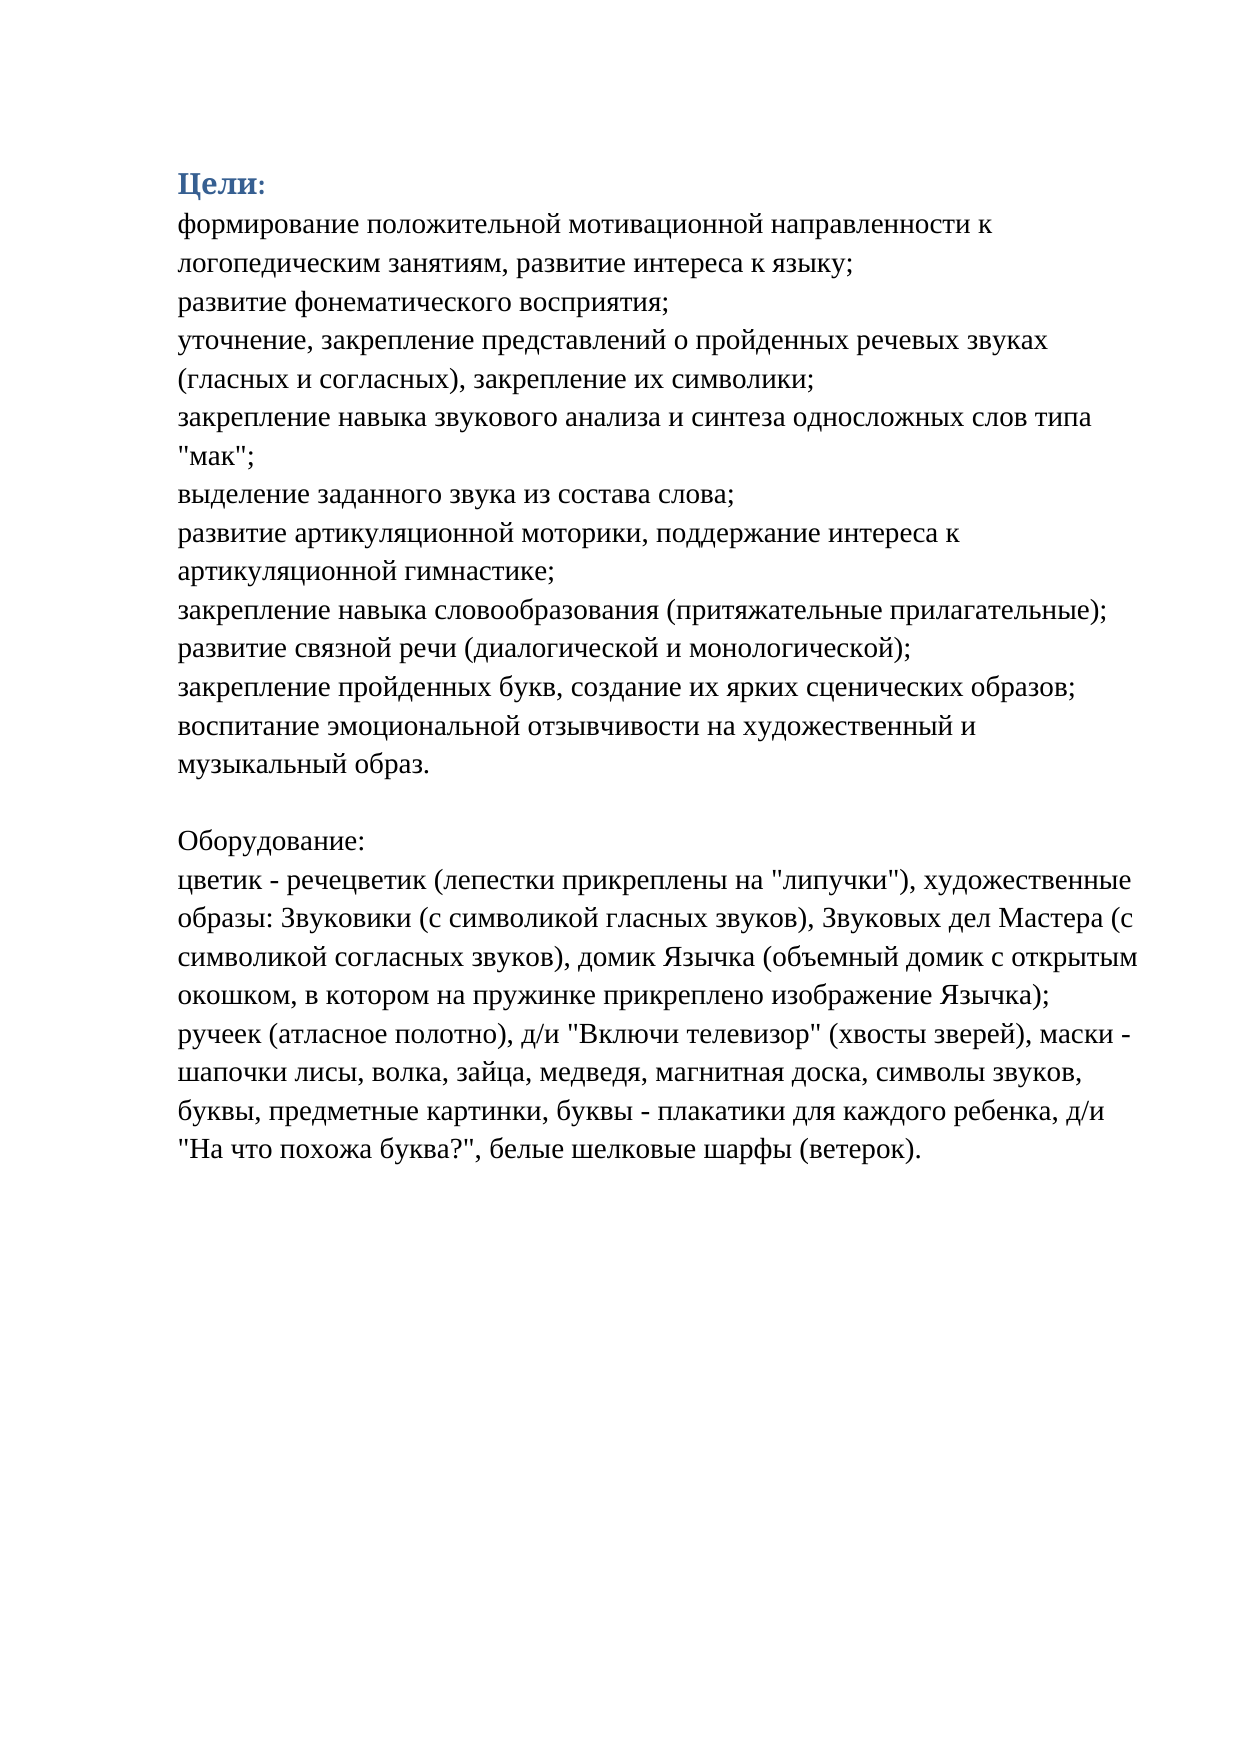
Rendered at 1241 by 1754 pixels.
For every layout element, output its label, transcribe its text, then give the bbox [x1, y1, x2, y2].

text закрепление навыка звукового анализа и синтеза односложных слов типа "мак"; [177, 399, 1152, 471]
text уточнение, закрепление представлений о пройденных речевых звуках (гласных и согласных), закрепление их символики; [177, 322, 1152, 394]
text цветик - речецветик (лепестки прикреплены на "липучки"), художественные образы: Звуковики (с символикой гласных звуков), Звуковых дел Мастера (с символикой согласных звуков), домик Язычка (объемный домик с открытым окошком, в котором на пружинке прикреплено изображение Язычка); [177, 862, 1152, 1011]
text Оборудование: [177, 823, 1152, 857]
text выделение заданного звука из состава слова; [177, 476, 1152, 510]
subtitle Цели: [177, 168, 1152, 202]
text ручеек (атласное полотно), д/и "Включи телевизор" (хвосты зверей), маски - шапочки лисы, волка, зайца, медведя, магнитная доска, символы звуков, буквы, предметные картинки, буквы - плакатики для каждого ребенка, д/и "На что похожа буква?", белые шелковые шарфы (ветерок). [177, 1016, 1152, 1165]
text формирование положительной мотивационной направленности к логопедическим занятиям, развитие интереса к языку; [177, 207, 1152, 279]
text развитие артикуляционной моторики, поддержание интереса к артикуляционной гимнастике; [177, 515, 1152, 587]
text закрепление навыка словообразования (притяжательные прилагательные); [177, 592, 1152, 626]
text развитие связной речи (диалогической и монологической); [177, 631, 1152, 664]
text развитие фонематического восприятия; [177, 284, 1152, 317]
text воспитание эмоциональной отзывчивости на художественный и музыкальный образ. [177, 708, 1152, 780]
text закрепление пройденных букв, создание их ярких сценических образов; [177, 669, 1152, 703]
